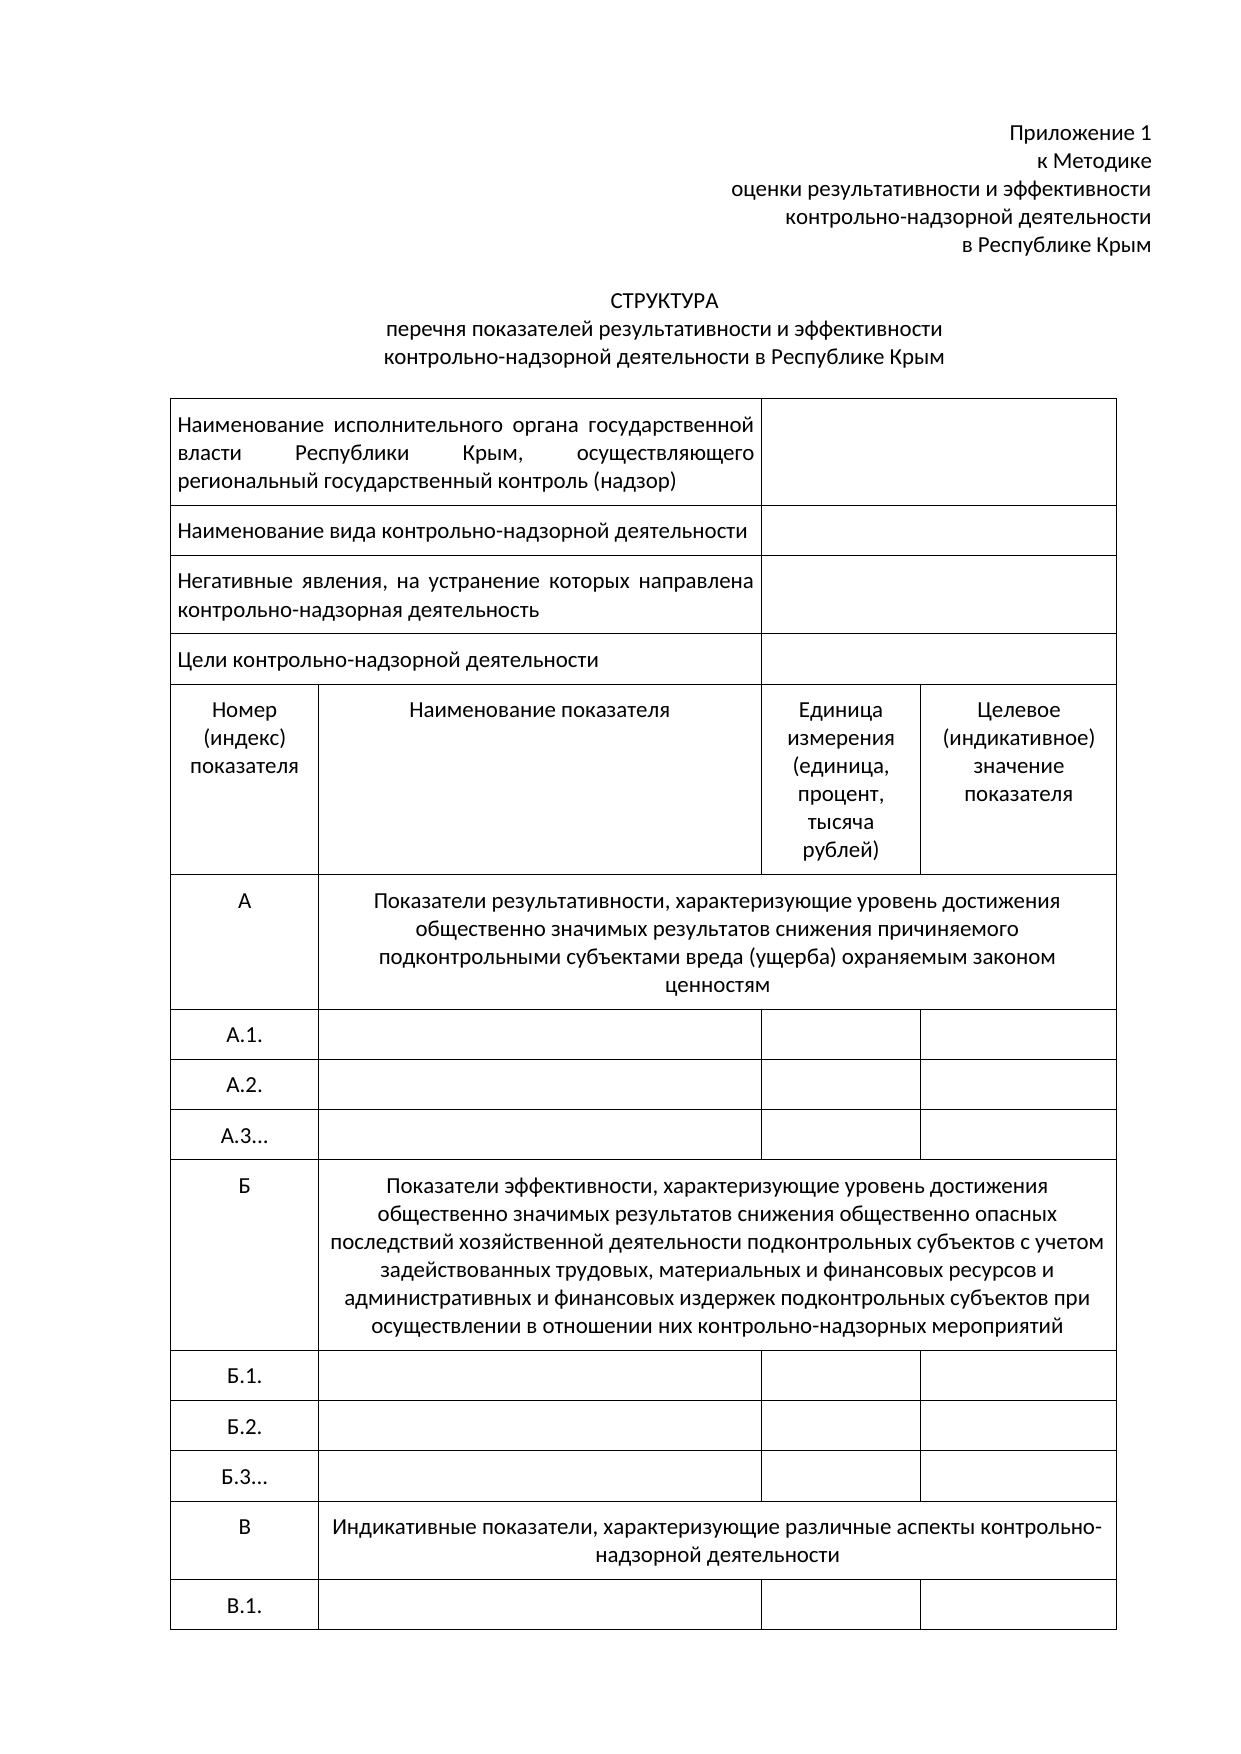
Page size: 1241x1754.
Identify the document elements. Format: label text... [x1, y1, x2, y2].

table_cell [762, 1351, 920, 1400]
text Приложение 1 [177, 118, 1152, 146]
table_cell Б.2. [171, 1401, 318, 1450]
text оценки результативности и эффективности [177, 174, 1152, 202]
table_cell [762, 1580, 920, 1629]
table_cell [762, 556, 1116, 633]
table_cell [319, 1060, 761, 1109]
table_header Наименование исполнительного органа государственной власти Республики Крым, осуществляющего региональный государственный контроль (надзор) [171, 399, 761, 505]
table_cell [921, 1451, 1116, 1501]
table_cell Б.3... [171, 1451, 318, 1501]
table_cell [319, 1451, 761, 1501]
table_cell [319, 1580, 761, 1629]
table_cell Номер (индекс) показателя [171, 685, 318, 874]
table_cell [762, 1110, 920, 1159]
table_cell Целевое (индикативное) значение показателя [921, 685, 1116, 874]
table_cell [921, 1401, 1116, 1450]
table_cell [921, 1060, 1116, 1109]
table_cell [921, 1010, 1116, 1059]
table_cell [762, 1010, 920, 1059]
table_cell [319, 1401, 761, 1450]
table_cell [319, 1010, 761, 1059]
text контрольно-надзорной деятельности в Республике Крым [177, 342, 1152, 370]
table_cell Показатели эффективности, характеризующие уровень достижения общественно значимых результатов снижения общественно опасных последствий хозяйственной деятельности подконтрольных субъектов с учетом задействованных трудовых, материальных и финансовых ресурсов и административных и финансовых издержек подконтрольных субъектов при осуществлении в отношении них контрольно-надзорных мероприятий [319, 1160, 1116, 1350]
text контрольно-надзорной деятельности [177, 202, 1152, 230]
table_cell [319, 1351, 761, 1400]
table_cell [921, 1110, 1116, 1159]
table_cell [762, 634, 1116, 684]
table_cell [319, 1110, 761, 1159]
text СТРУКТУРА [177, 286, 1152, 314]
table_cell А [171, 875, 318, 1008]
table_cell [762, 1060, 920, 1109]
table_cell Б [171, 1160, 318, 1350]
table_cell Наименование вида контрольно-надзорной деятельности [171, 506, 761, 555]
table_cell А.2. [171, 1060, 318, 1109]
table_cell А.3... [171, 1110, 318, 1159]
table_cell Показатели результативности, характеризующие уровень достижения общественно значимых результатов снижения причиняемого подконтрольными субъектами вреда (ущерба) охраняемым законом ценностям [319, 875, 1116, 1008]
table_cell [762, 1451, 920, 1501]
table_cell Б.1. [171, 1351, 318, 1400]
table_cell Цели контрольно-надзорной деятельности [171, 634, 761, 684]
text в Республике Крым [177, 230, 1152, 258]
text к Методике [177, 146, 1152, 174]
table_cell В [171, 1502, 318, 1579]
table_cell Негативные явления, на устранение которых направлена контрольно-надзорная деятельность [171, 556, 761, 633]
table_cell [762, 1401, 920, 1450]
table_cell В.1. [171, 1580, 318, 1629]
table_cell А.1. [171, 1010, 318, 1059]
table_cell Наименование показателя [319, 685, 761, 874]
table_cell Индикативные показатели, характеризующие различные аспекты контрольно-надзорной деятельности [319, 1502, 1116, 1579]
table_cell [762, 506, 1116, 555]
text перечня показателей результативности и эффективности [177, 314, 1152, 342]
table_cell [921, 1580, 1116, 1629]
table_cell Единица измерения (единица, процент, тысяча рублей) [762, 685, 920, 874]
table_header [762, 399, 1116, 505]
table_cell [921, 1351, 1116, 1400]
